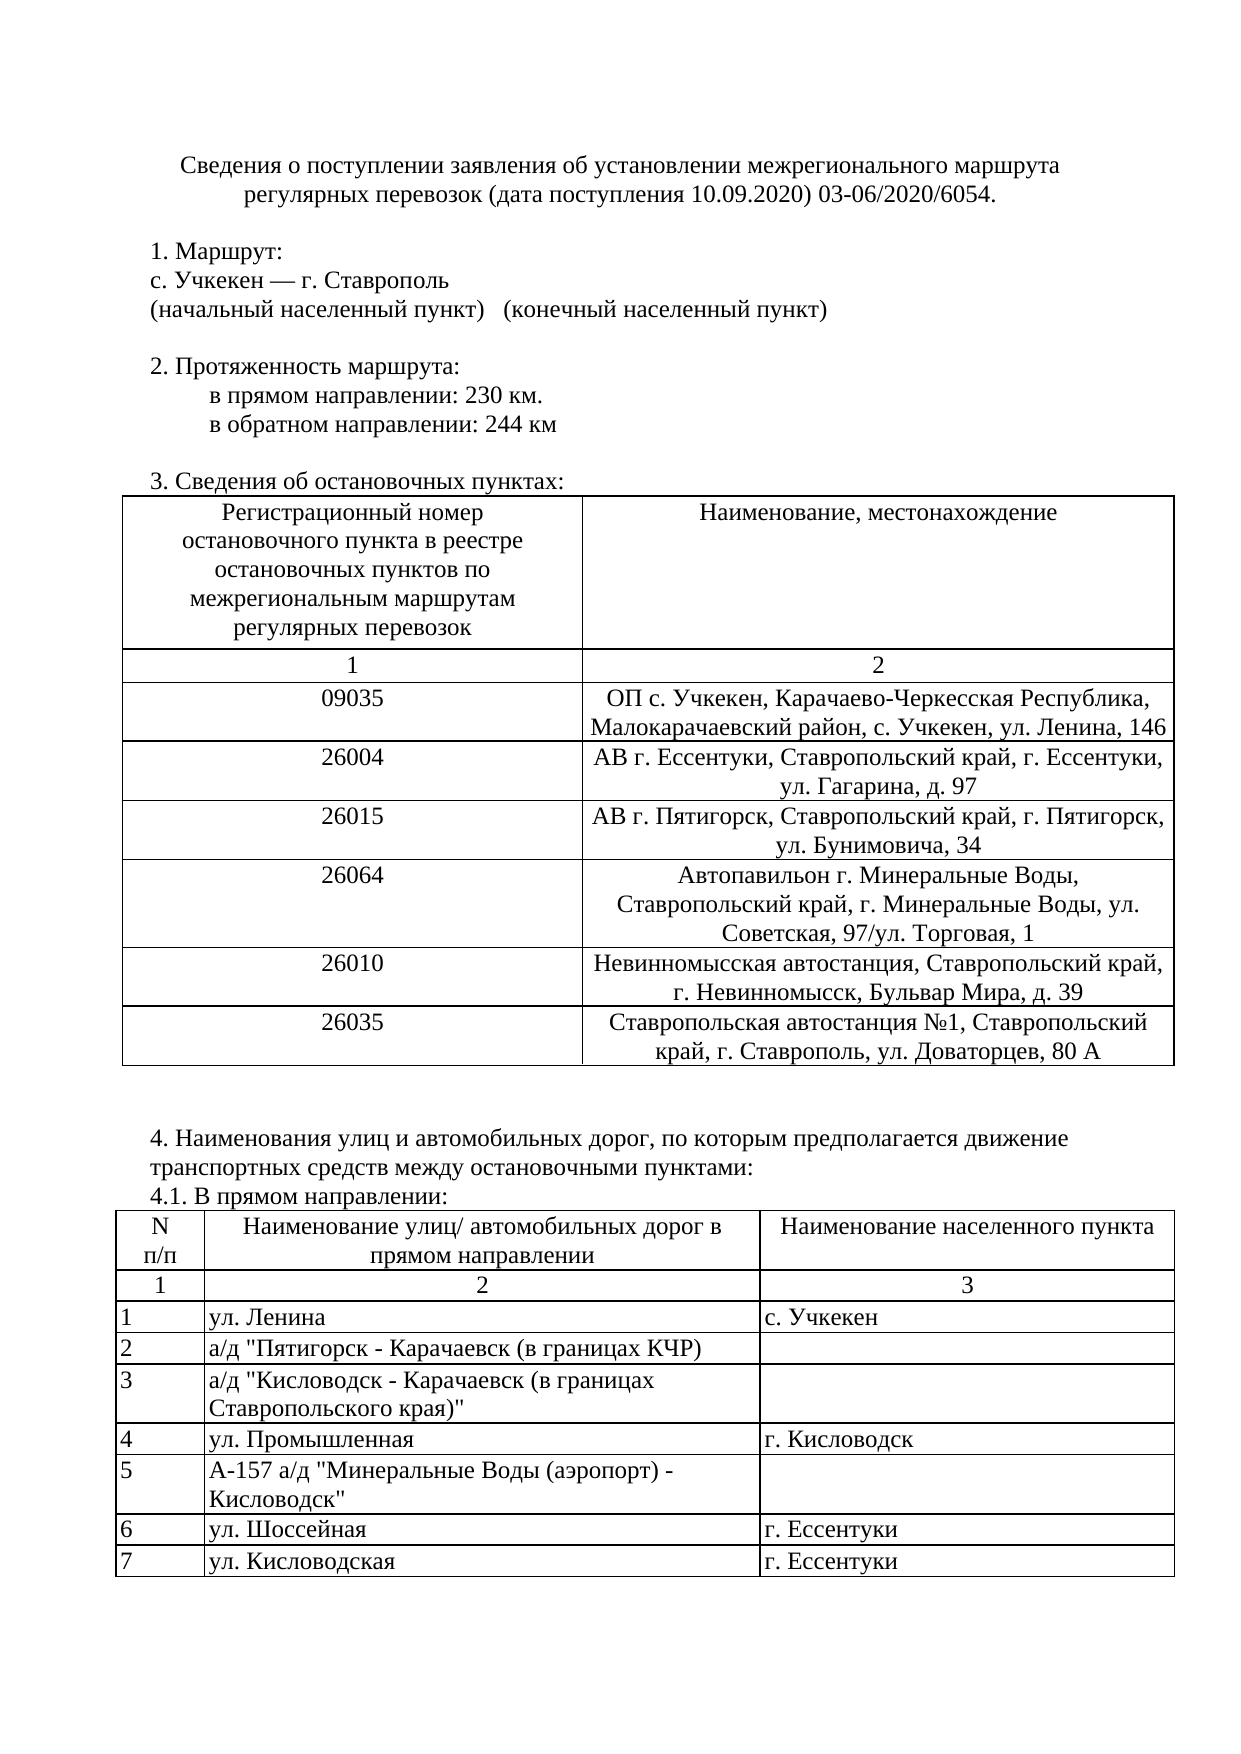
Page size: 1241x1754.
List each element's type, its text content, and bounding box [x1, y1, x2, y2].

table_cell 26004 [123, 742, 582, 799]
table_cell 1 [117, 1271, 204, 1300]
text Сведения о поступлении заявления об установлении межрегионального маршрута регулярных перевозок (дата поступления 10.09.2020) 03-06/2020/6054. [150, 150, 1090, 207]
table_cell 2 [117, 1333, 204, 1363]
text (начальный населенный пункт) (конечный населенный пункт) [150, 294, 1090, 322]
text 3. Сведения об остановочных пунктах: [150, 466, 1090, 495]
table_cell [761, 1333, 1174, 1363]
table_cell г. Кисловодск [761, 1424, 1174, 1454]
table_cell г. Ессентуки [761, 1515, 1174, 1544]
text 4.1. В прямом направлении: [150, 1181, 1090, 1210]
table_cell 6 [117, 1515, 204, 1544]
table_cell 3 [761, 1271, 1174, 1300]
table_header Наименование населенного пункта [761, 1211, 1174, 1269]
table_cell 09035 [123, 683, 582, 740]
table_header Наименование, местонахождение [583, 497, 1173, 648]
text в прямом направлении: 230 км. [150, 380, 1090, 409]
table_header N п/п [117, 1211, 204, 1269]
text 1. Маршрут: [150, 236, 1090, 265]
table_cell [761, 1455, 1174, 1513]
table_cell 4 [117, 1424, 204, 1454]
table_cell 26015 [123, 801, 582, 858]
table_header Наименование улиц/ автомобильных дорог в прямом направлении [205, 1211, 759, 1269]
table_cell с. Учкекен [761, 1302, 1174, 1332]
table_cell [761, 1365, 1174, 1422]
text в обратном направлении: 244 км [150, 409, 1090, 437]
table_cell 5 [117, 1455, 204, 1513]
table_cell 1 [123, 650, 582, 681]
text 2. Протяженность маршрута: [150, 351, 1090, 380]
table_cell Невинномысская автостанция, Ставропольский край, г. Невинномысск, Бульвар Мира, д. 39 [583, 948, 1173, 1005]
table_cell 2 [205, 1271, 759, 1300]
table_cell а/д "Кисловодск - Карачаевск (в границах Ставропольского края)" [205, 1365, 759, 1422]
table_cell Автопавильон г. Минеральные Воды, Ставропольский край, г. Минеральные Воды, ул. Советская, 97/ул. Торговая, 1 [583, 860, 1173, 946]
table_cell ул. Ленина [205, 1302, 759, 1332]
table_cell Ставропольская автостанция №1, Ставропольский край, г. Ставрополь, ул. Доваторцев, 80 А [583, 1007, 1173, 1064]
table_cell АВ г. Пятигорск, Ставропольский край, г. Пятигорск, ул. Бунимовича, 34 [583, 801, 1173, 858]
text 4. Наименования улиц и автомобильных дорог, по которым предполагается движение транспортных средств между остановочными пунктами: [150, 1123, 1090, 1181]
table_cell 26035 [123, 1007, 582, 1064]
table_cell ул. Кисловодская [205, 1546, 759, 1576]
table_cell а/д "Пятигорск - Карачаевск (в границах КЧР) [205, 1333, 759, 1363]
table_cell г. Ессентуки [761, 1546, 1174, 1576]
table_cell ОП с. Учкекен, Карачаево-Черкесская Республика, Малокарачаевский район, с. Учкекен, ул. Ленина, 146 [583, 683, 1173, 740]
table_cell 1 [117, 1302, 204, 1332]
table_cell 26064 [123, 860, 582, 946]
table_cell 3 [117, 1365, 204, 1422]
table_cell ул. Промышленная [205, 1424, 759, 1454]
table_cell АВ г. Ессентуки, Ставропольский край, г. Ессентуки, ул. Гагарина, д. 97 [583, 742, 1173, 799]
table_header Регистрационный номер остановочного пункта в реестре остановочных пунктов по межрегиональным маршрутам регулярных перевозок [123, 497, 582, 648]
table_cell 26010 [123, 948, 582, 1005]
table_cell 2 [583, 650, 1173, 681]
table_cell А-157 а/д "Минеральные Воды (аэропорт) - Кисловодск" [205, 1455, 759, 1513]
table_cell ул. Шоссейная [205, 1515, 759, 1544]
table_cell 7 [117, 1546, 204, 1576]
text с. Учкекен — г. Ставрополь [150, 265, 1090, 294]
